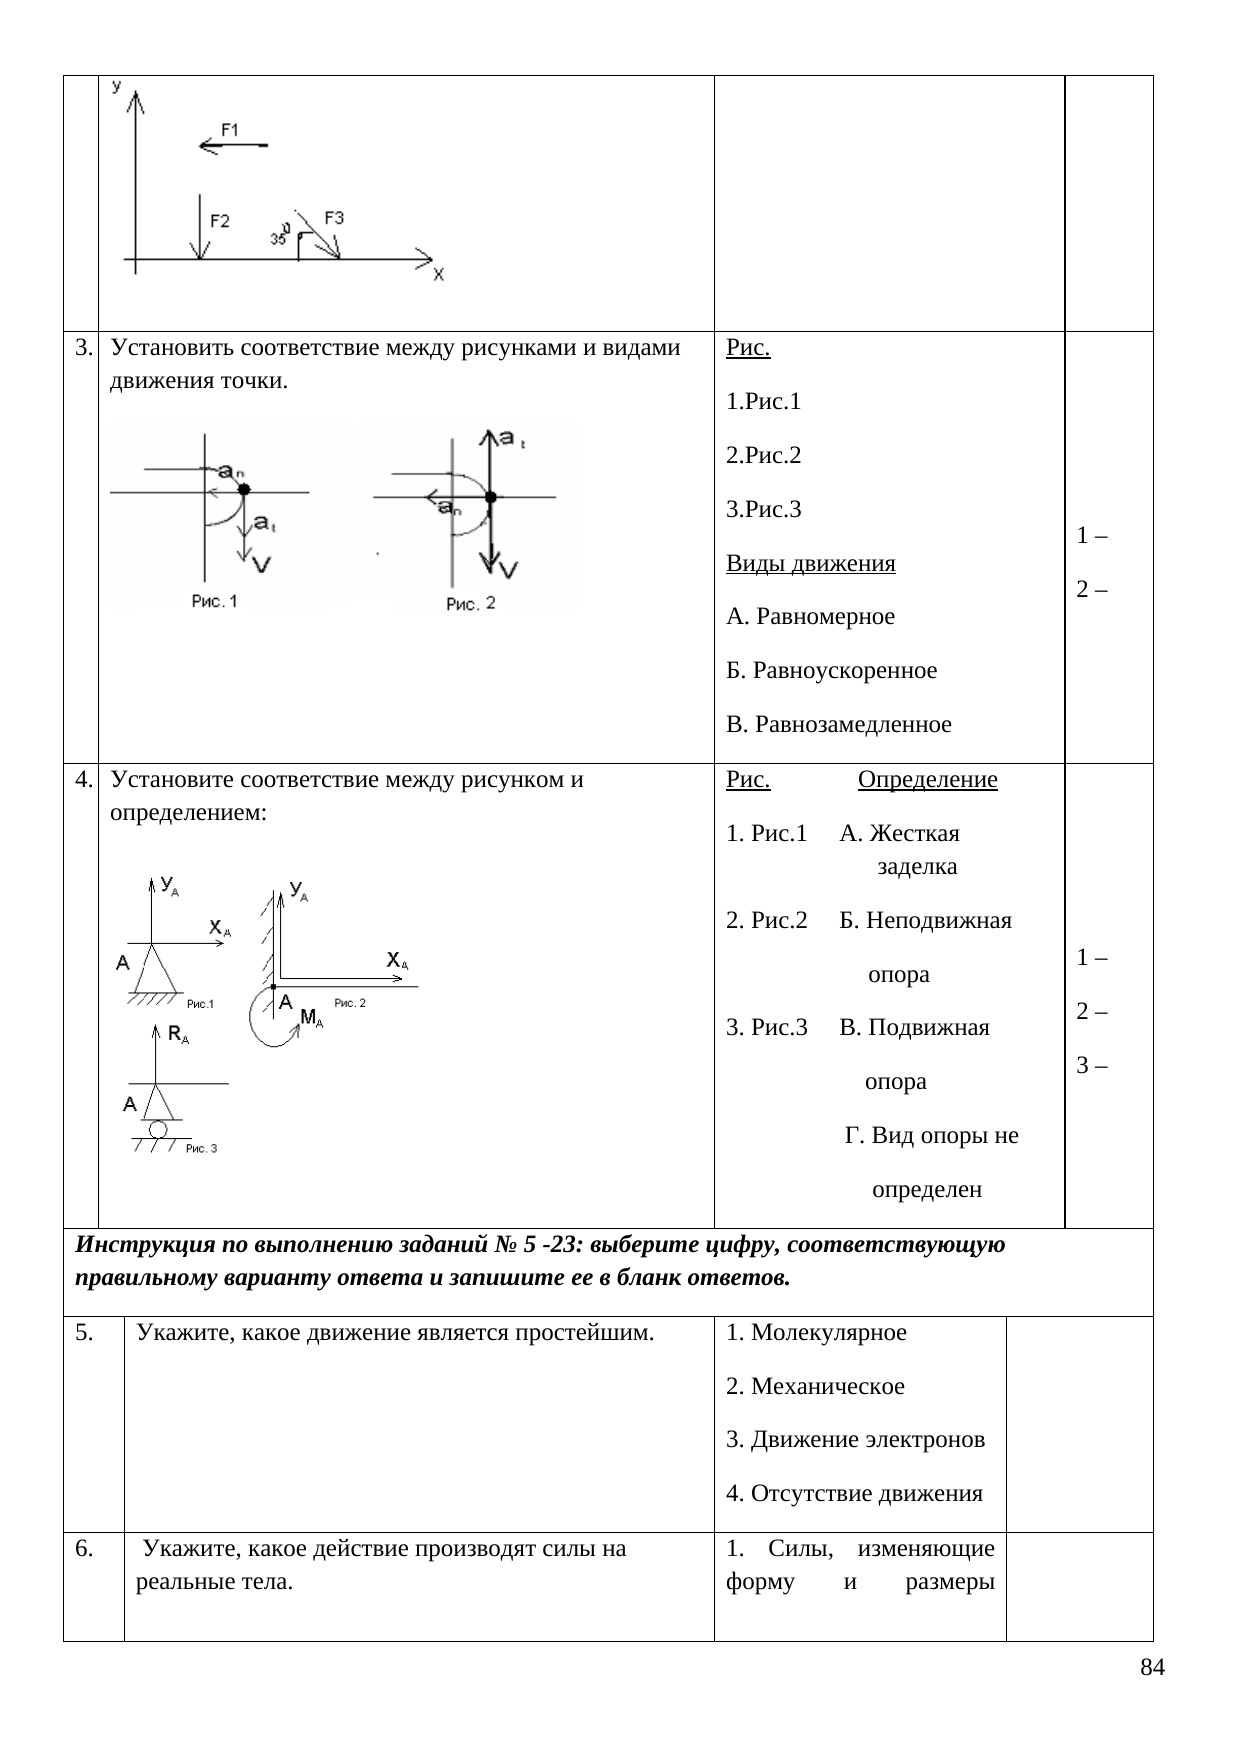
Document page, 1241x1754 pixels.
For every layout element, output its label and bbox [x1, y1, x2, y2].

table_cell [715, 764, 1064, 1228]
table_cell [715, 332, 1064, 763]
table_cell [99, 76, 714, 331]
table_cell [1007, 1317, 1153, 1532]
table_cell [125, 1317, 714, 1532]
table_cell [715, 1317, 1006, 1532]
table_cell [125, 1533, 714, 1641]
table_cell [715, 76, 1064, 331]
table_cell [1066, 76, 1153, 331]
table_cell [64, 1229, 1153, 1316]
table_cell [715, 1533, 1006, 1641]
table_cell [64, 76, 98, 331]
picture [110, 76, 460, 306]
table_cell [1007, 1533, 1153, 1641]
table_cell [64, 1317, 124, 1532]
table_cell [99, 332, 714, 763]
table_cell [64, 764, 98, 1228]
picture [110, 419, 615, 639]
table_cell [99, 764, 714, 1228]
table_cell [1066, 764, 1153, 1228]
picture [110, 850, 650, 1169]
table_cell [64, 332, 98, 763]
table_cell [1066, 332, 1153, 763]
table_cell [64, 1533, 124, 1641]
